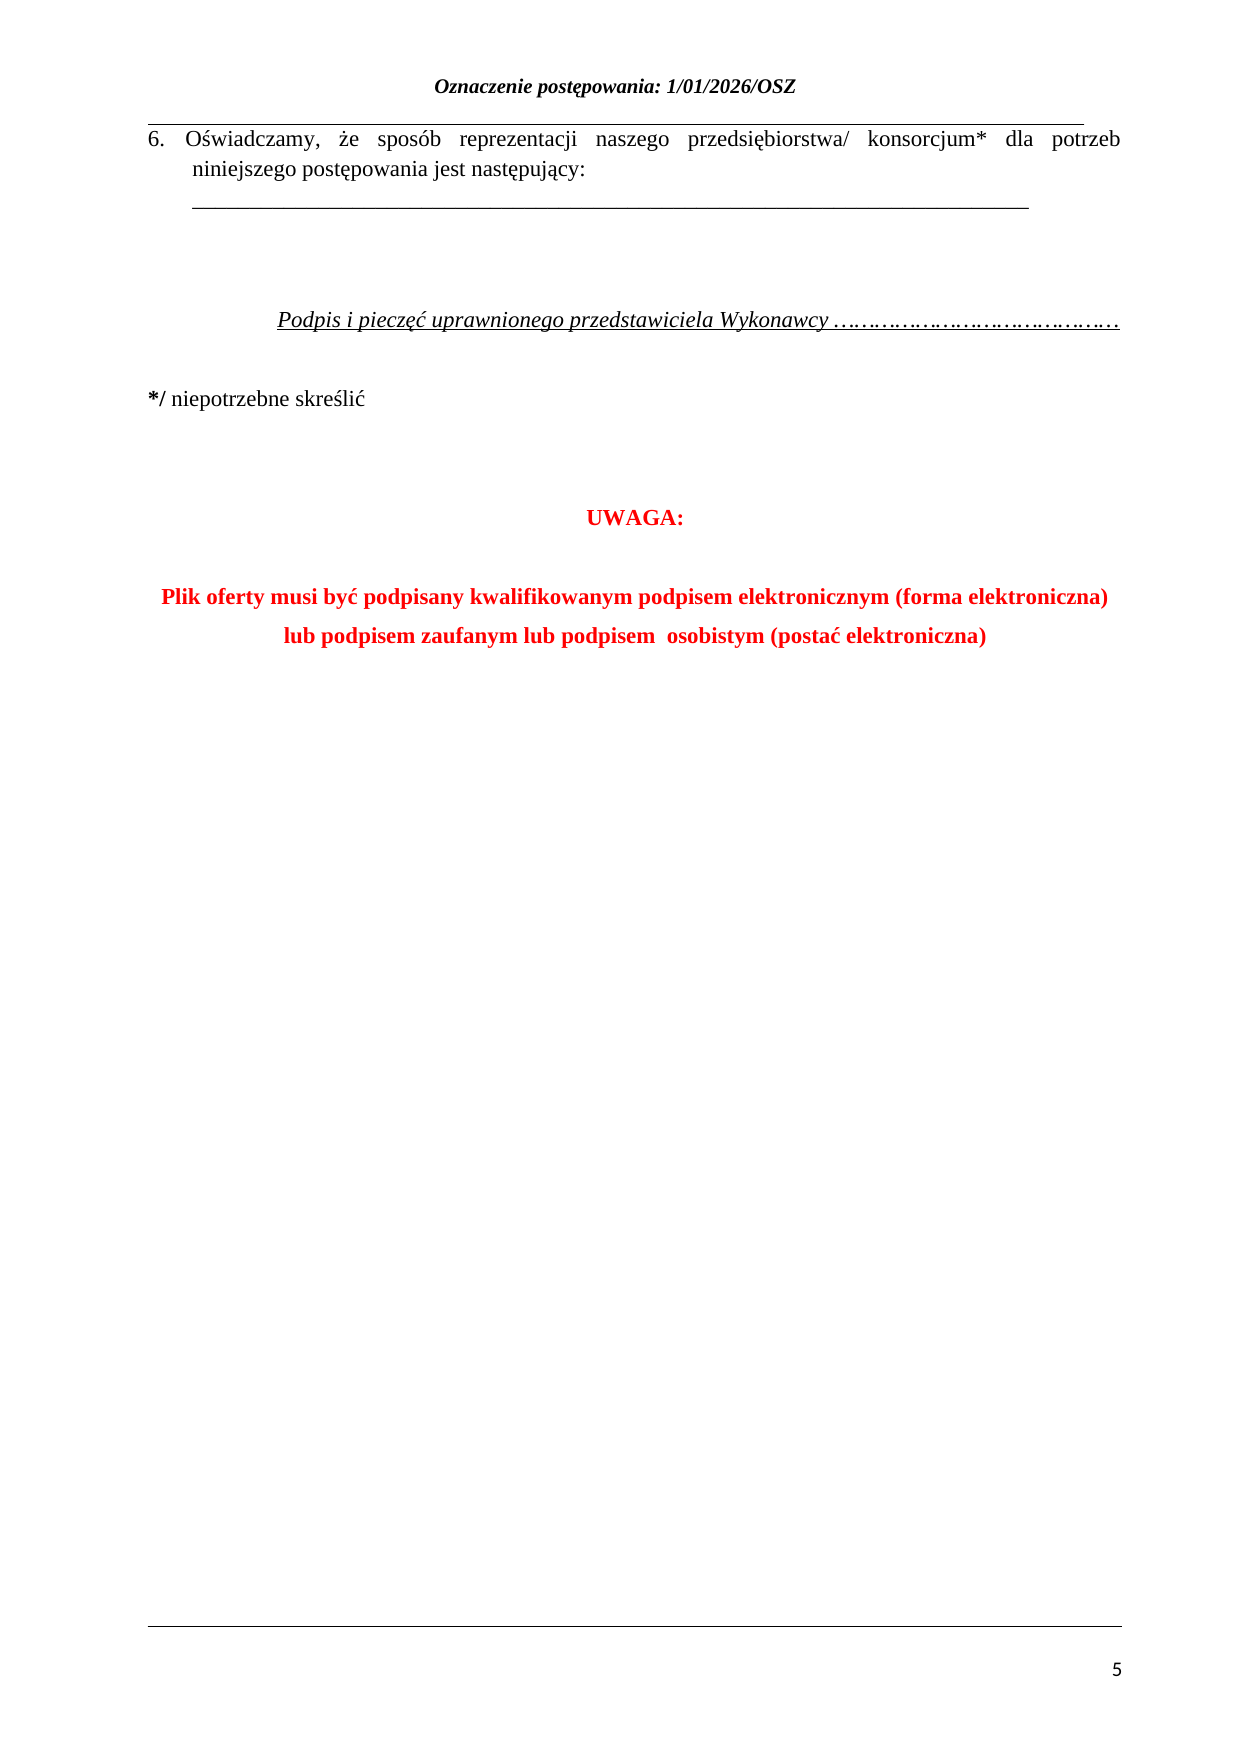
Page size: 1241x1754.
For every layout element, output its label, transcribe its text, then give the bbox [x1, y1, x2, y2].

text */ niepotrzebne skreślić [148, 385, 1122, 412]
text Podpis i pieczęć uprawnionego przedstawiciela Wykonawcy …………………………………… [148, 306, 1122, 333]
text UWAGA: [148, 504, 1122, 530]
text Plik oferty musi być podpisany kwalifikowanym podpisem elektronicznym (forma elektroniczna) lub podpisem zaufanym lub podpisem osobistym (postać elektroniczna) [148, 583, 1122, 649]
text _________________________________________________________________________ [192, 186, 1122, 212]
list Oświadczamy, że sposób reprezentacji naszego przedsiębiorstwa/ konsorcjum* dla potrzeb niniejszego postępowania jest następujący: [148, 125, 1122, 182]
